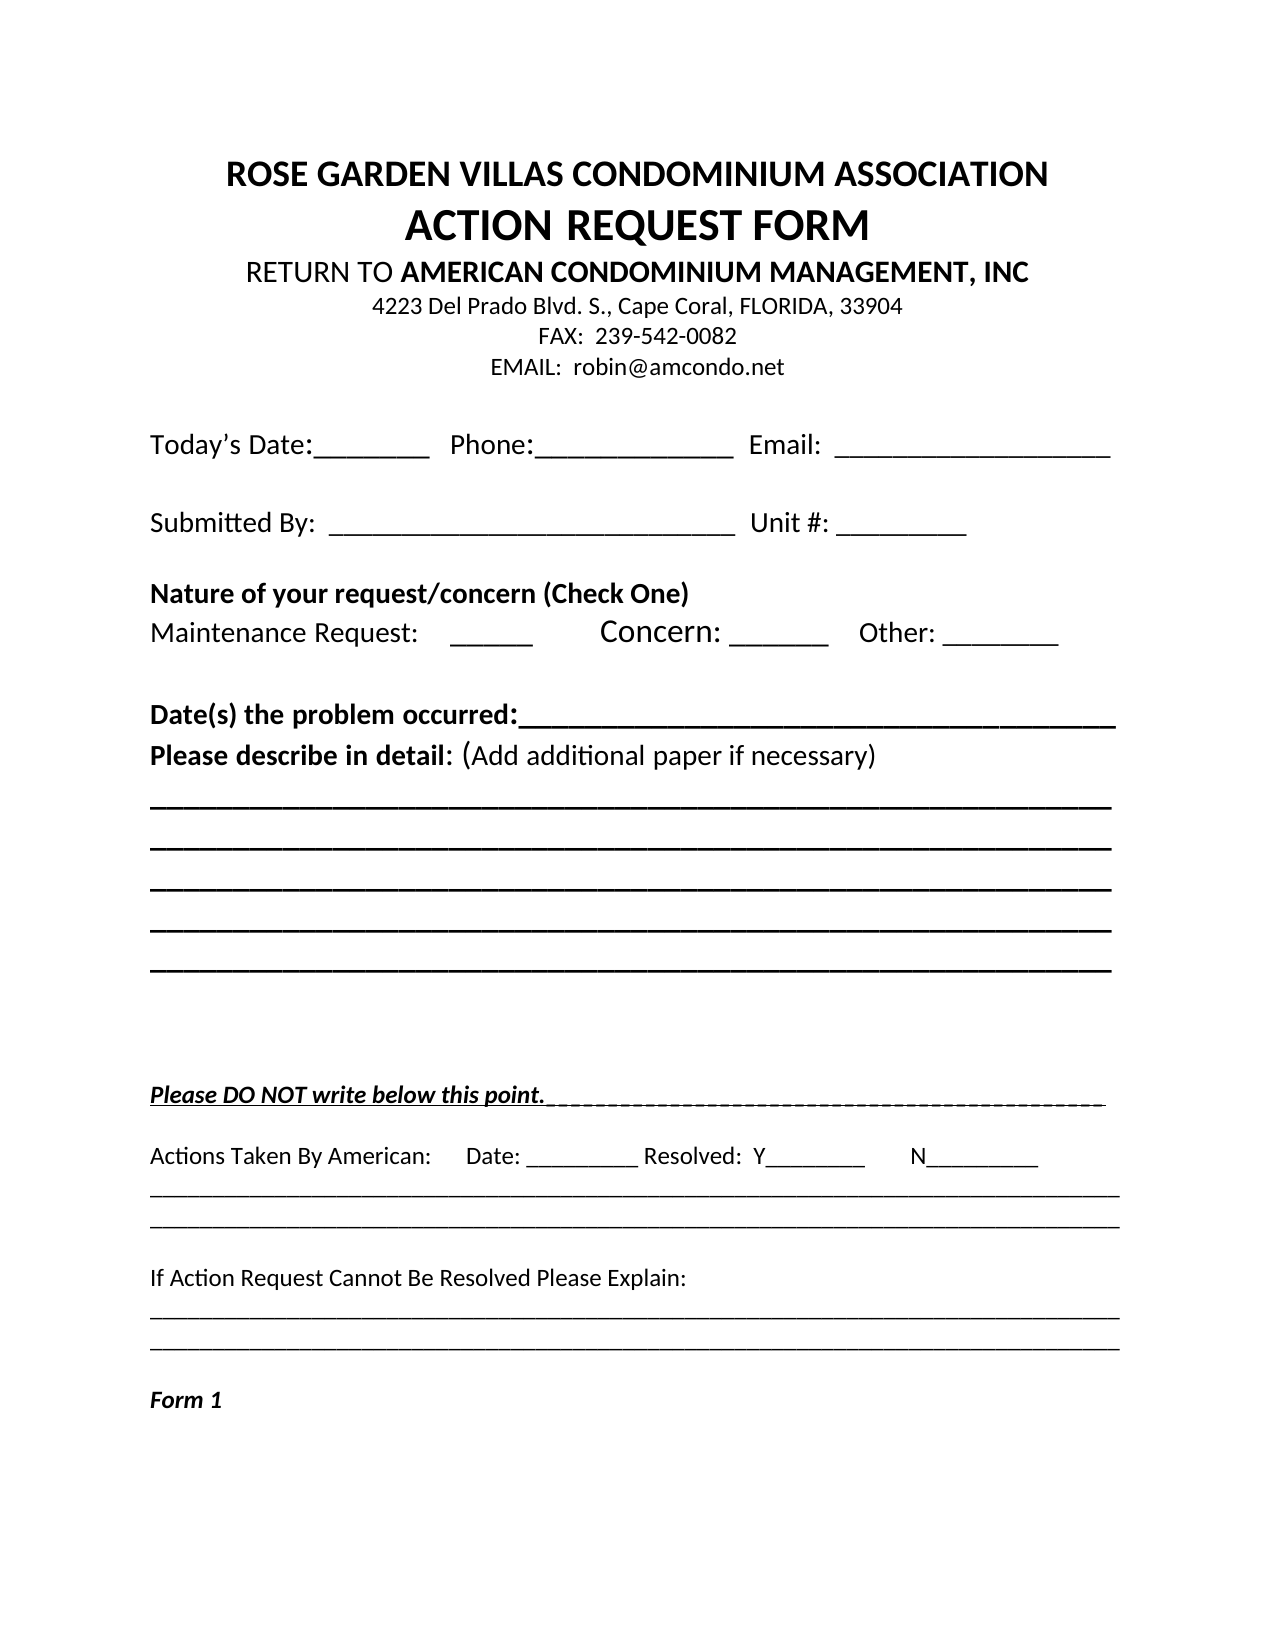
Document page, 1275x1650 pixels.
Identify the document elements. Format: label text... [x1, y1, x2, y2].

text __________________________________________________________ [150, 936, 1125, 977]
text Actions Taken By American: Date: _________ Resolved: Y________ N_________ [150, 1140, 1125, 1170]
text Maintenance Request: _____ Concern: ______ Other: ________ [150, 611, 1125, 651]
text ____________________________________________________________________________________________________________________________________________________________ [150, 1170, 1125, 1231]
text RETURN TO AMERICAN CONDOMINIUM MANAGEMENT, INC [150, 252, 1125, 290]
text EMAIL: robin@amcondo.net [150, 351, 1125, 381]
text FAX: 239-542-0082 [150, 320, 1125, 351]
text Please describe in detail: (Add additional paper if necessary) ________________________________________________________________________________________________________________________________________________________________________________________________________________________________________ [150, 733, 1125, 936]
text 4223 Del Prado Blvd. S., Cape Coral, FLORIDA, 33904 [150, 290, 1125, 320]
text Date(s) the problem occurred:____________________________________ [150, 692, 1125, 733]
text ______________________________________________________________________________ [150, 1292, 1125, 1323]
text Nature of your request/concern (Check One) [150, 575, 1125, 611]
text If Action Request Cannot Be Resolved Please Explain: [150, 1262, 1125, 1292]
text ACTION REQUEST FORM [150, 196, 1125, 252]
text Please DO NOT write below this point._____________________________________________ [150, 1079, 1125, 1109]
text Form 1 [150, 1384, 1125, 1414]
text Today’s Date:_______ Phone:____________ Email: ___________________ [150, 422, 1125, 463]
text ______________________________________________________________________________ [150, 1323, 1125, 1353]
text ROSE GARDEN VILLAS CONDOMINIUM ASSOCIATION [150, 150, 1125, 196]
text Submitted By: ____________________________ Unit #: _________ [150, 504, 1125, 539]
